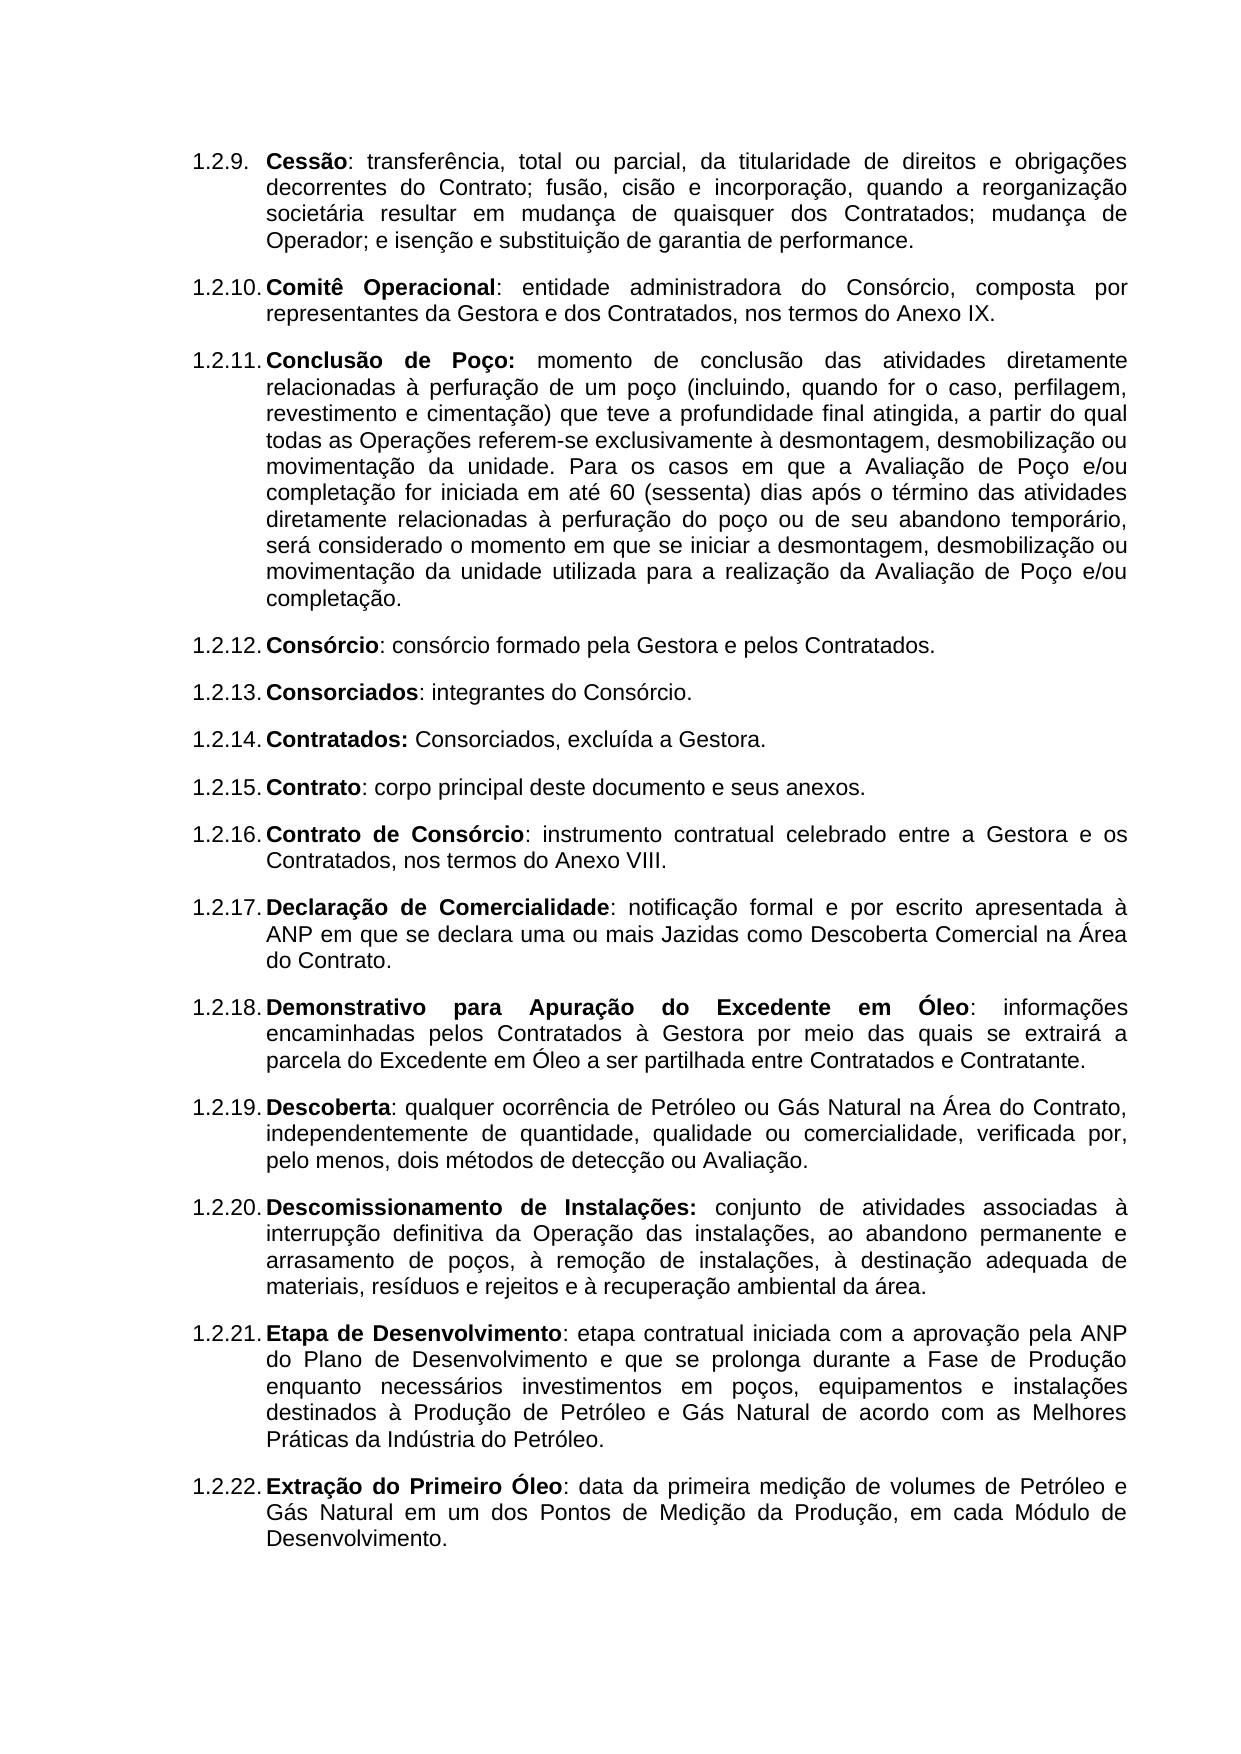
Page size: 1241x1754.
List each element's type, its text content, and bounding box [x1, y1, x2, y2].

text Conclusão de Poço: momento de conclusão das atividades diretamente relacionadas à perfuração de um poço (incluindo, quando for o caso, perfilagem, revestimento e cimentação) que teve a profundidade final atingida, a partir do qual todas as Operações referem-se exclusivamente à desmontagem, desmobilização ou movimentação da unidade. Para os casos em que a Avaliação de Poço e/ou completação for iniciada em até 60 (sessenta) dias após o término das atividades diretamente relacionadas à perfuração do poço ou de seu abandono temporário, será considerado o momento em que se iniciar a desmontagem, desmobilização ou movimentação da unidade utilizada para a realização da Avaliação de Poço e/ou completação. [192, 347, 1128, 611]
text Demonstrativo para Apuração do Excedente em Óleo: informações encaminhadas pelos Contratados à Gestora por meio das quais se extrairá a parcela do Excedente em Óleo a ser partilhada entre Contratados e Contratante. [192, 994, 1128, 1073]
text Etapa de Desenvolvimento: etapa contratual iniciada com a aprovação pela ANP do Plano de Desenvolvimento e que se prolonga durante a Fase de Produção enquanto necessários investimentos em poços, equipamentos e instalações destinados à Produção de Petróleo e Gás Natural de acordo com as Melhores Práticas da Indústria do Petróleo. [192, 1320, 1128, 1452]
text Consórcio: consórcio formado pela Gestora e pelos Contratados. [192, 632, 1128, 658]
text Contrato: corpo principal deste documento e seus anexos. [192, 773, 1128, 800]
text Contratados: Consorciados, excluída a Gestora. [192, 726, 1128, 753]
text Consorciados: integrantes do Consórcio. [192, 679, 1128, 705]
text Cessão: transferência, total ou parcial, da titularidade de direitos e obrigações decorrentes do Contrato; fusão, cisão e incorporação, quando a reorganização societária resultar em mudança de quaisquer dos Contratados; mudança de Operador; e isenção e substituição de garantia de performance. [192, 148, 1128, 253]
text Descoberta: qualquer ocorrência de Petróleo ou Gás Natural na Área do Contrato, independentemente de quantidade, qualidade ou comercialidade, verificada por, pelo menos, dois métodos de detecção ou Avaliação. [192, 1094, 1128, 1173]
text Contrato de Consórcio: instrumento contratual celebrado entre a Gestora e os Contratados, nos termos do Anexo VIII. [192, 821, 1128, 873]
text Declaração de Comercialidade: notificação formal e por escrito apresentada à ANP em que se declara uma ou mais Jazidas como Descoberta Comercial na Área do Contrato. [192, 894, 1128, 973]
text Descomissionamento de Instalações: conjunto de atividades associadas à interrupção definitiva da Operação das instalações, ao abandono permanente e arrasamento de poços, à remoção de instalações, à destinação adequada de materiais, resíduos e rejeitos e à recuperação ambiental da área. [192, 1194, 1128, 1299]
text Comitê Operacional: entidade administradora do Consórcio, composta por representantes da Gestora e dos Contratados, nos termos do Anexo IX. [192, 274, 1128, 327]
text Extração do Primeiro Óleo: data da primeira medição de volumes de Petróleo e Gás Natural em um dos Pontos de Medição da Produção, em cada Módulo de Desenvolvimento. [192, 1473, 1128, 1552]
